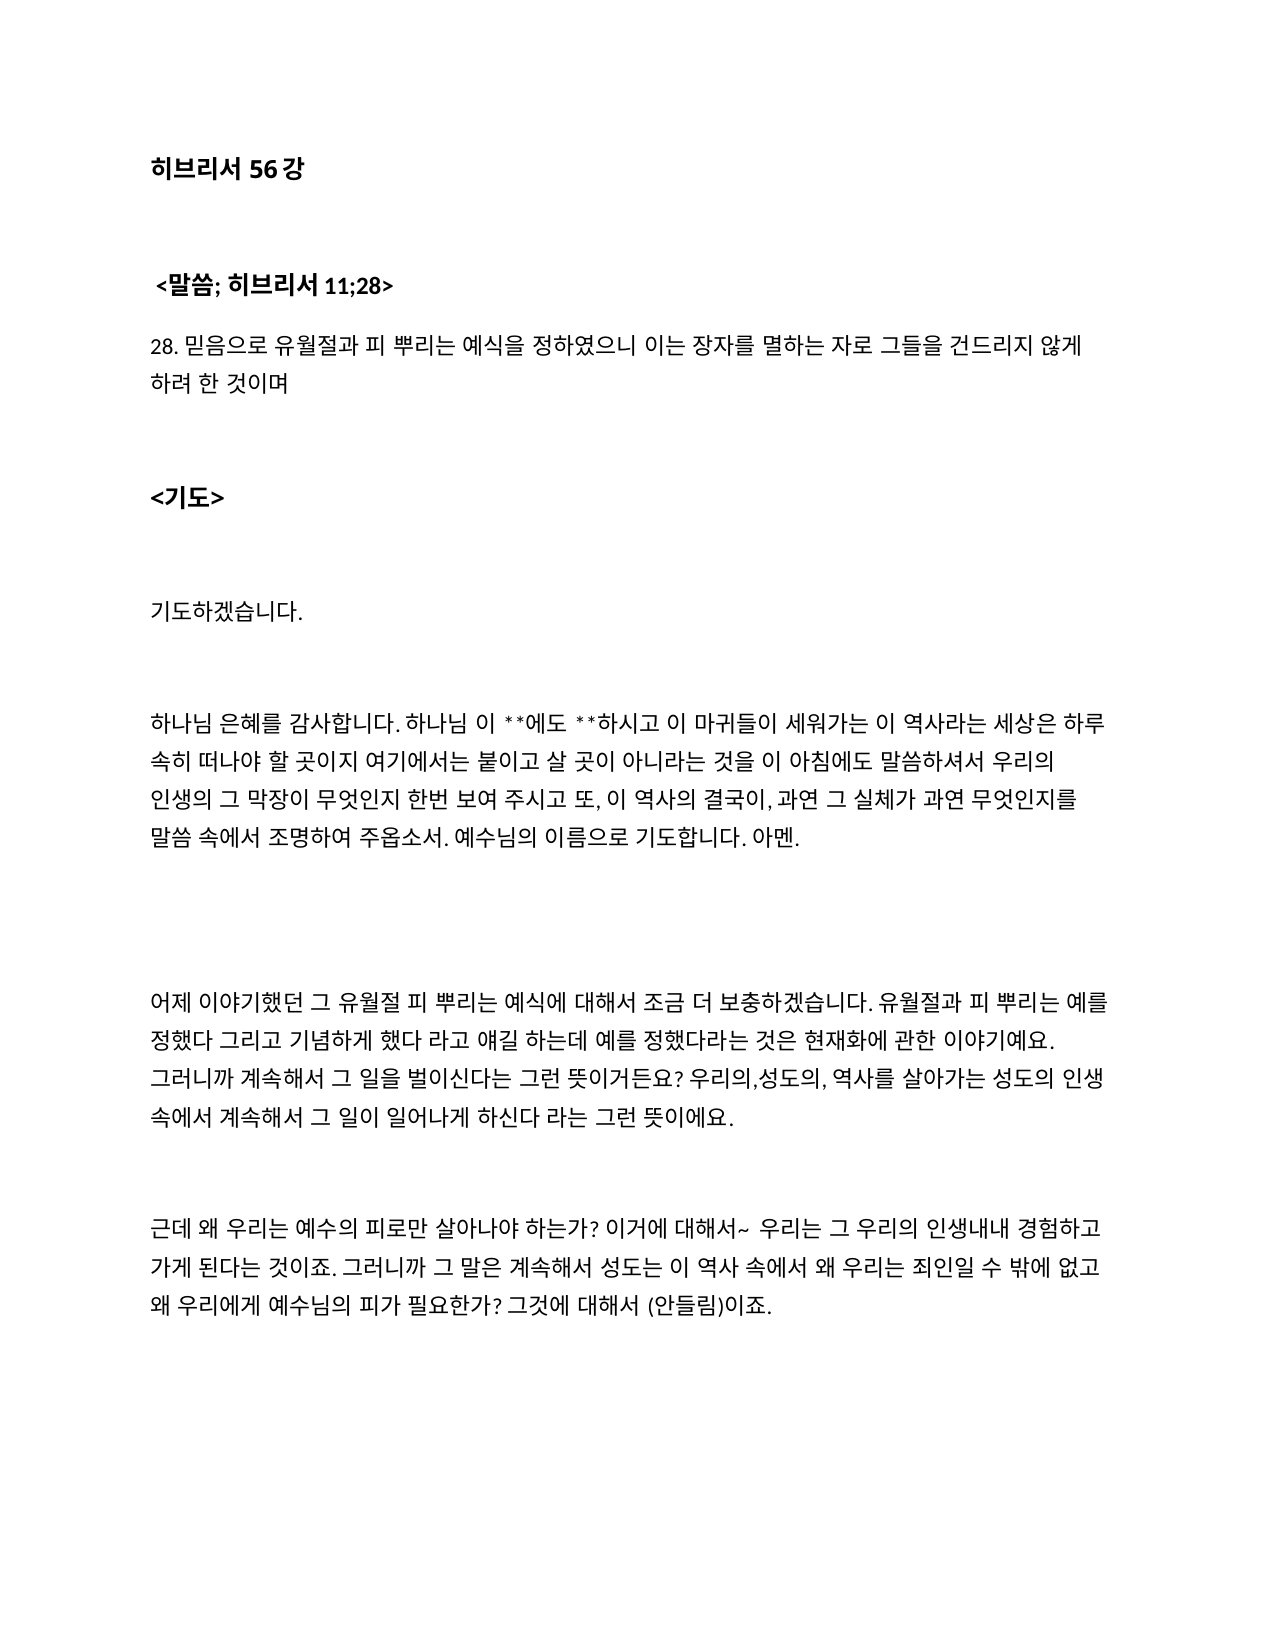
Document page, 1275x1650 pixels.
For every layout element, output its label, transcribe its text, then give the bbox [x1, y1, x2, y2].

text 하나님 은혜를 감사합니다. 하나님 이 **에도 **하시고 이 마귀들이 세워가는 이 역사라는 세상은 하루 속히 떠나야 할 곳이지 여기에서는 붙이고 살 곳이 아니라는 것을 이 아침에도 말씀하셔서 우리의 인생의 그 막장이 무엇인지 한번 보여 주시고 또, 이 역사의 결국이, 과연 그 실체가 과연 무엇인지를 말씀 속에서 조명하여 주옵소서. 예수님의 이름으로 기도합니다. 아멘. [150, 706, 1125, 853]
text 어제 이야기했던 그 유월절 피 뿌리는 예식에 대해서 조금 더 보충하겠습니다. 유월절과 피 뿌리는 예를 정했다 그리고 기념하게 했다 라고 얘길 하는데 예를 정했다라는 것은 현재화에 관한 이야기예요. 그러니까 계속해서 그 일을 벌이신다는 그런 뜻이거든요? 우리의,성도의, 역사를 살아가는 성도의 인생 속에서 계속해서 그 일이 일어나게 하신다 라는 그런 뜻이에요. [150, 985, 1125, 1133]
text 히브리서 56강 [150, 150, 1125, 186]
text 기도하겠습니다. [150, 594, 1125, 627]
text 28. 믿음으로 유월절과 피 뿌리는 예식을 정하였으니 이는 장자를 멸하는 자로 그들을 건드리지 않게 하려 한 것이며 [150, 328, 1125, 399]
text <기도> [150, 478, 1125, 514]
text <말씀; 히브리서11;28> [150, 266, 1125, 302]
text 근데 왜 우리는 예수의 피로만 살아나야 하는가? 이거에 대해서~ 우리는 그 우리의 인생내내 경험하고 가게 된다는 것이죠. 그러니까 그 말은 계속해서 성도는 이 역사 속에서 왜 우리는 죄인일 수 밖에 없고 왜 우리에게 예수님의 피가 필요한가? 그것에 대해서 (안들림)이죠. [150, 1211, 1125, 1321]
